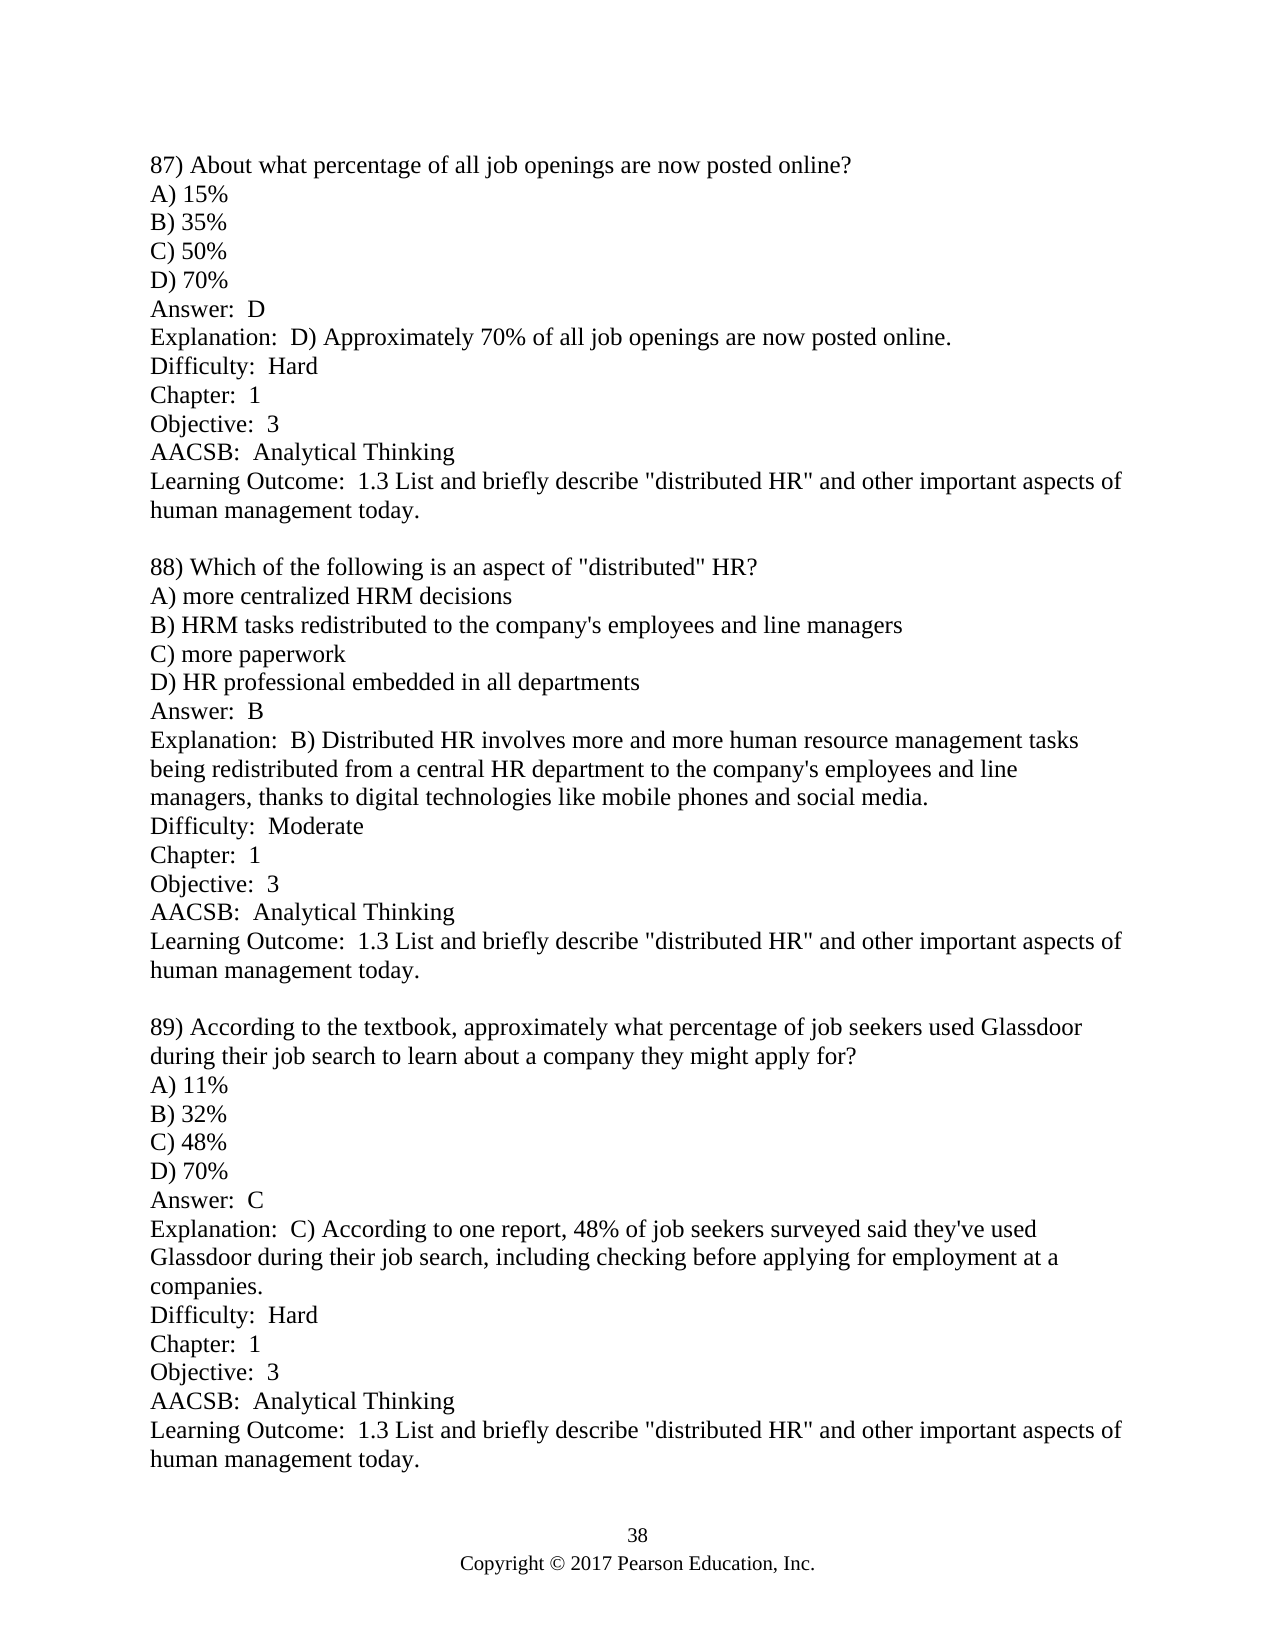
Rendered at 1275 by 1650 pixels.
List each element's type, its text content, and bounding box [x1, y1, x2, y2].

text Answer: C [150, 1185, 1125, 1214]
text B) 32% [150, 1099, 1125, 1127]
text A) 15% [150, 179, 1125, 207]
text 89) According to the textbook, approximately what percentage of job seekers used Glassdoor during their job search to learn about a company they might apply for? [150, 1012, 1125, 1070]
text D) HR professional embedded in all departments [150, 667, 1125, 696]
text C) 48% [150, 1127, 1125, 1156]
text Explanation: B) Distributed HR involves more and more human resource management tasks being redistributed from a central HR department to the company's employees and line managers, thanks to digital technologies like mobile phones and social media. [150, 725, 1125, 811]
text Difficulty: Hard [150, 1300, 1125, 1329]
text Objective: 3 [150, 1357, 1125, 1386]
text Learning Outcome: 1.3 List and briefly describe "distributed HR" and other important aspects of human management today. [150, 1415, 1125, 1472]
text Objective: 3 [150, 869, 1125, 897]
text AACSB: Analytical Thinking [150, 1386, 1125, 1415]
text Chapter: 1 [150, 840, 1125, 869]
text AACSB: Analytical Thinking [150, 437, 1125, 466]
text C) more paperwork [150, 639, 1125, 667]
text Objective: 3 [150, 409, 1125, 437]
text A) 11% [150, 1070, 1125, 1099]
text Explanation: C) According to one report, 48% of job seekers surveyed said they've used Glassdoor during their job search, including checking before applying for employment at a companies. [150, 1214, 1125, 1300]
text Chapter: 1 [150, 380, 1125, 409]
text AACSB: Analytical Thinking [150, 897, 1125, 926]
text 88) Which of the following is an aspect of "distributed" HR? [150, 552, 1125, 581]
text Answer: D [150, 294, 1125, 322]
text Explanation: D) Approximately 70% of all job openings are now posted online. [150, 322, 1125, 351]
text Difficulty: Moderate [150, 811, 1125, 840]
text C) 50% [150, 236, 1125, 265]
text Difficulty: Hard [150, 351, 1125, 380]
text 87) About what percentage of all job openings are now posted online? [150, 150, 1125, 179]
text Learning Outcome: 1.3 List and briefly describe "distributed HR" and other important aspects of human management today. [150, 466, 1125, 524]
text Learning Outcome: 1.3 List and briefly describe "distributed HR" and other important aspects of human management today. [150, 926, 1125, 984]
text A) more centralized HRM decisions [150, 581, 1125, 610]
text Chapter: 1 [150, 1329, 1125, 1357]
text B) HRM tasks redistributed to the company's employees and line managers [150, 610, 1125, 639]
text D) 70% [150, 1156, 1125, 1185]
text D) 70% [150, 265, 1125, 294]
text B) 35% [150, 207, 1125, 236]
text Answer: B [150, 696, 1125, 725]
